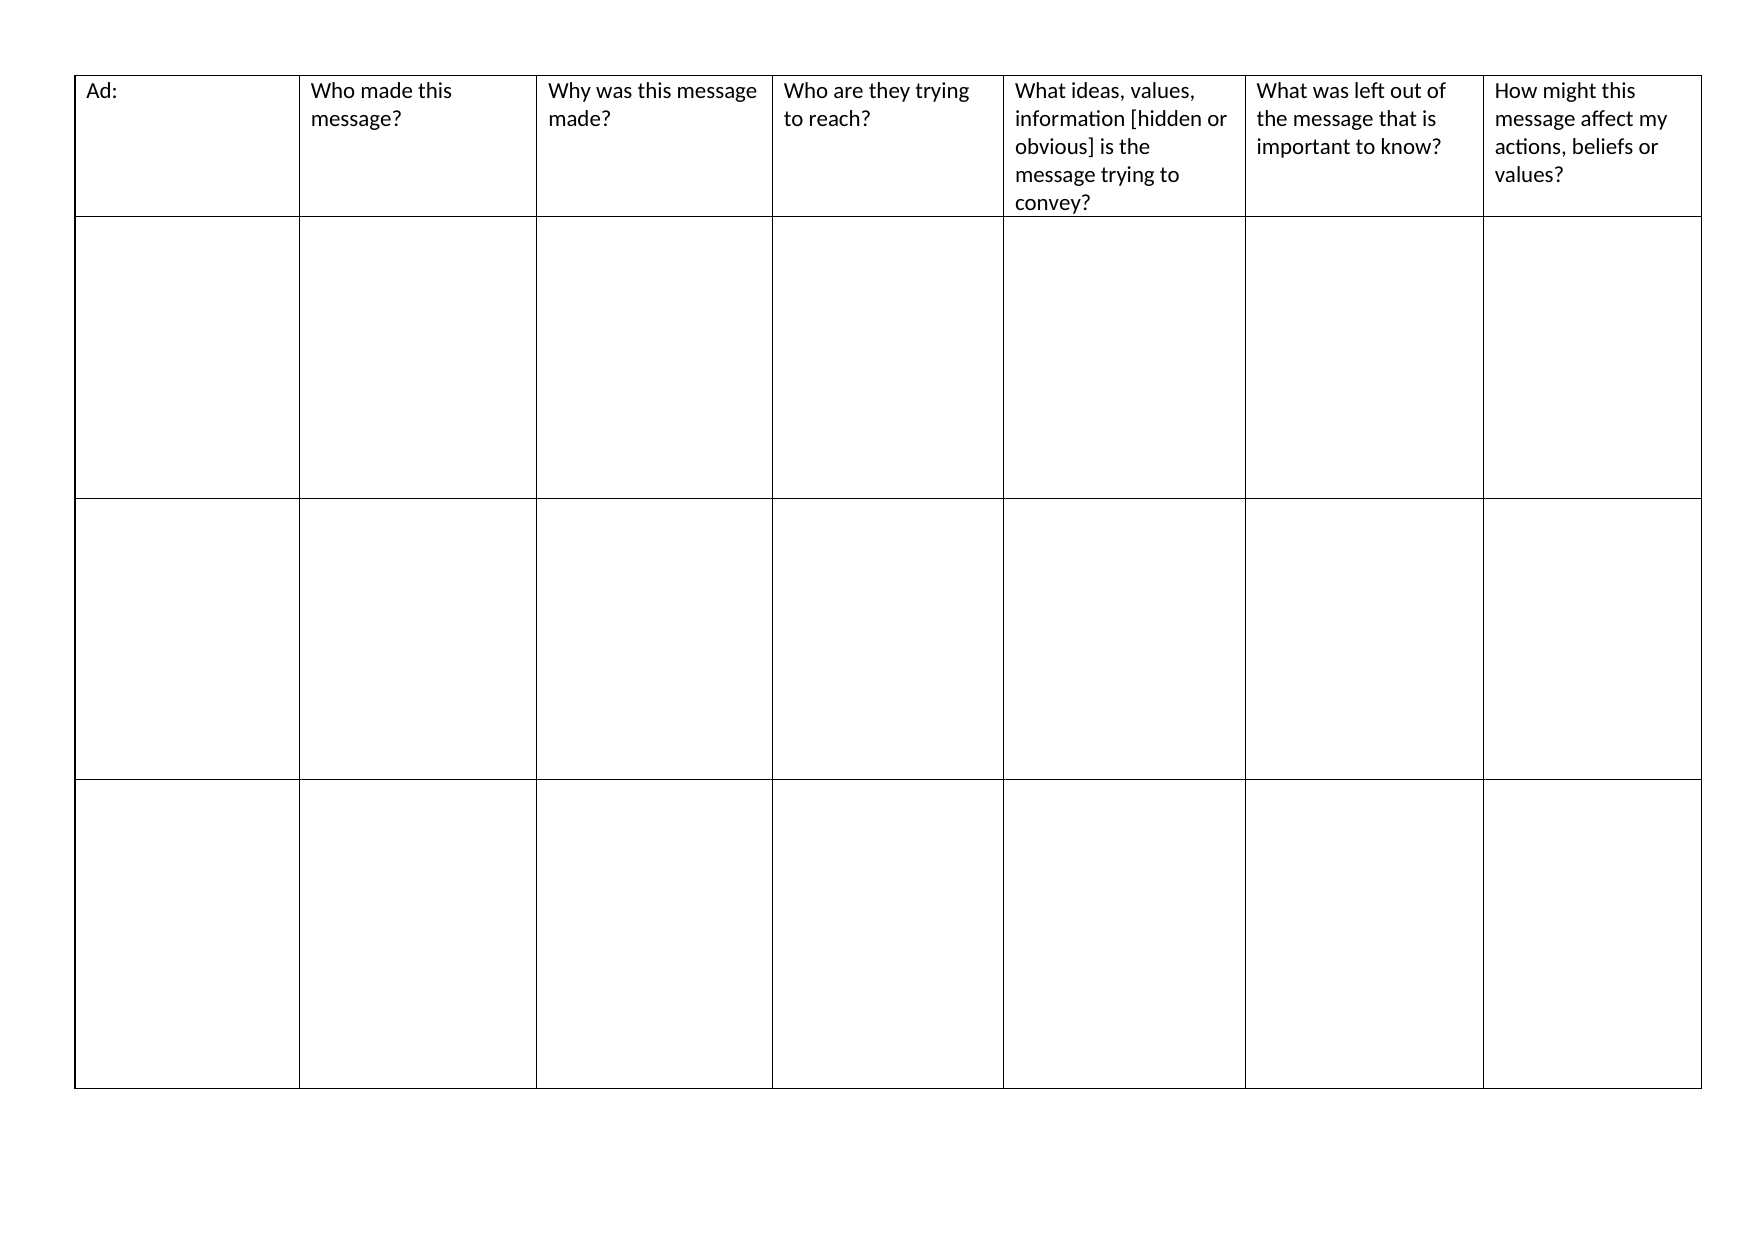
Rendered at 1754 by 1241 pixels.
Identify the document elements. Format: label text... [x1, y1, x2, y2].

table_cell [1004, 499, 1245, 779]
table_cell [1246, 780, 1483, 1088]
table_cell [773, 217, 1003, 497]
table_cell [76, 780, 299, 1088]
table_cell [1484, 217, 1701, 497]
table_cell [1246, 499, 1483, 779]
table_cell [300, 499, 536, 779]
table_cell [537, 499, 772, 779]
table_cell [76, 499, 299, 779]
table_cell [1246, 217, 1483, 497]
table_cell [1484, 499, 1701, 779]
table_header How might this message affect my actions, beliefs or values? [1484, 76, 1701, 216]
table_cell [76, 217, 299, 497]
table_header What was left out of the message that is important to know? [1246, 76, 1483, 216]
table_header What ideas, values, information [hidden or obvious] is the message trying to convey? [1004, 76, 1245, 216]
table_header Why was this message made? [537, 76, 772, 216]
table_header Who are they trying to reach? [773, 76, 1003, 216]
table_cell [773, 780, 1003, 1088]
table_cell [537, 217, 772, 497]
table_cell [1004, 780, 1245, 1088]
table_header Ad: [76, 76, 299, 216]
table_cell [1004, 217, 1245, 497]
table_header Who made this message? [300, 76, 536, 216]
table_cell [300, 780, 536, 1088]
table_cell [1484, 780, 1701, 1088]
table_cell [537, 780, 772, 1088]
table_cell [300, 217, 536, 497]
table_cell [773, 499, 1003, 779]
